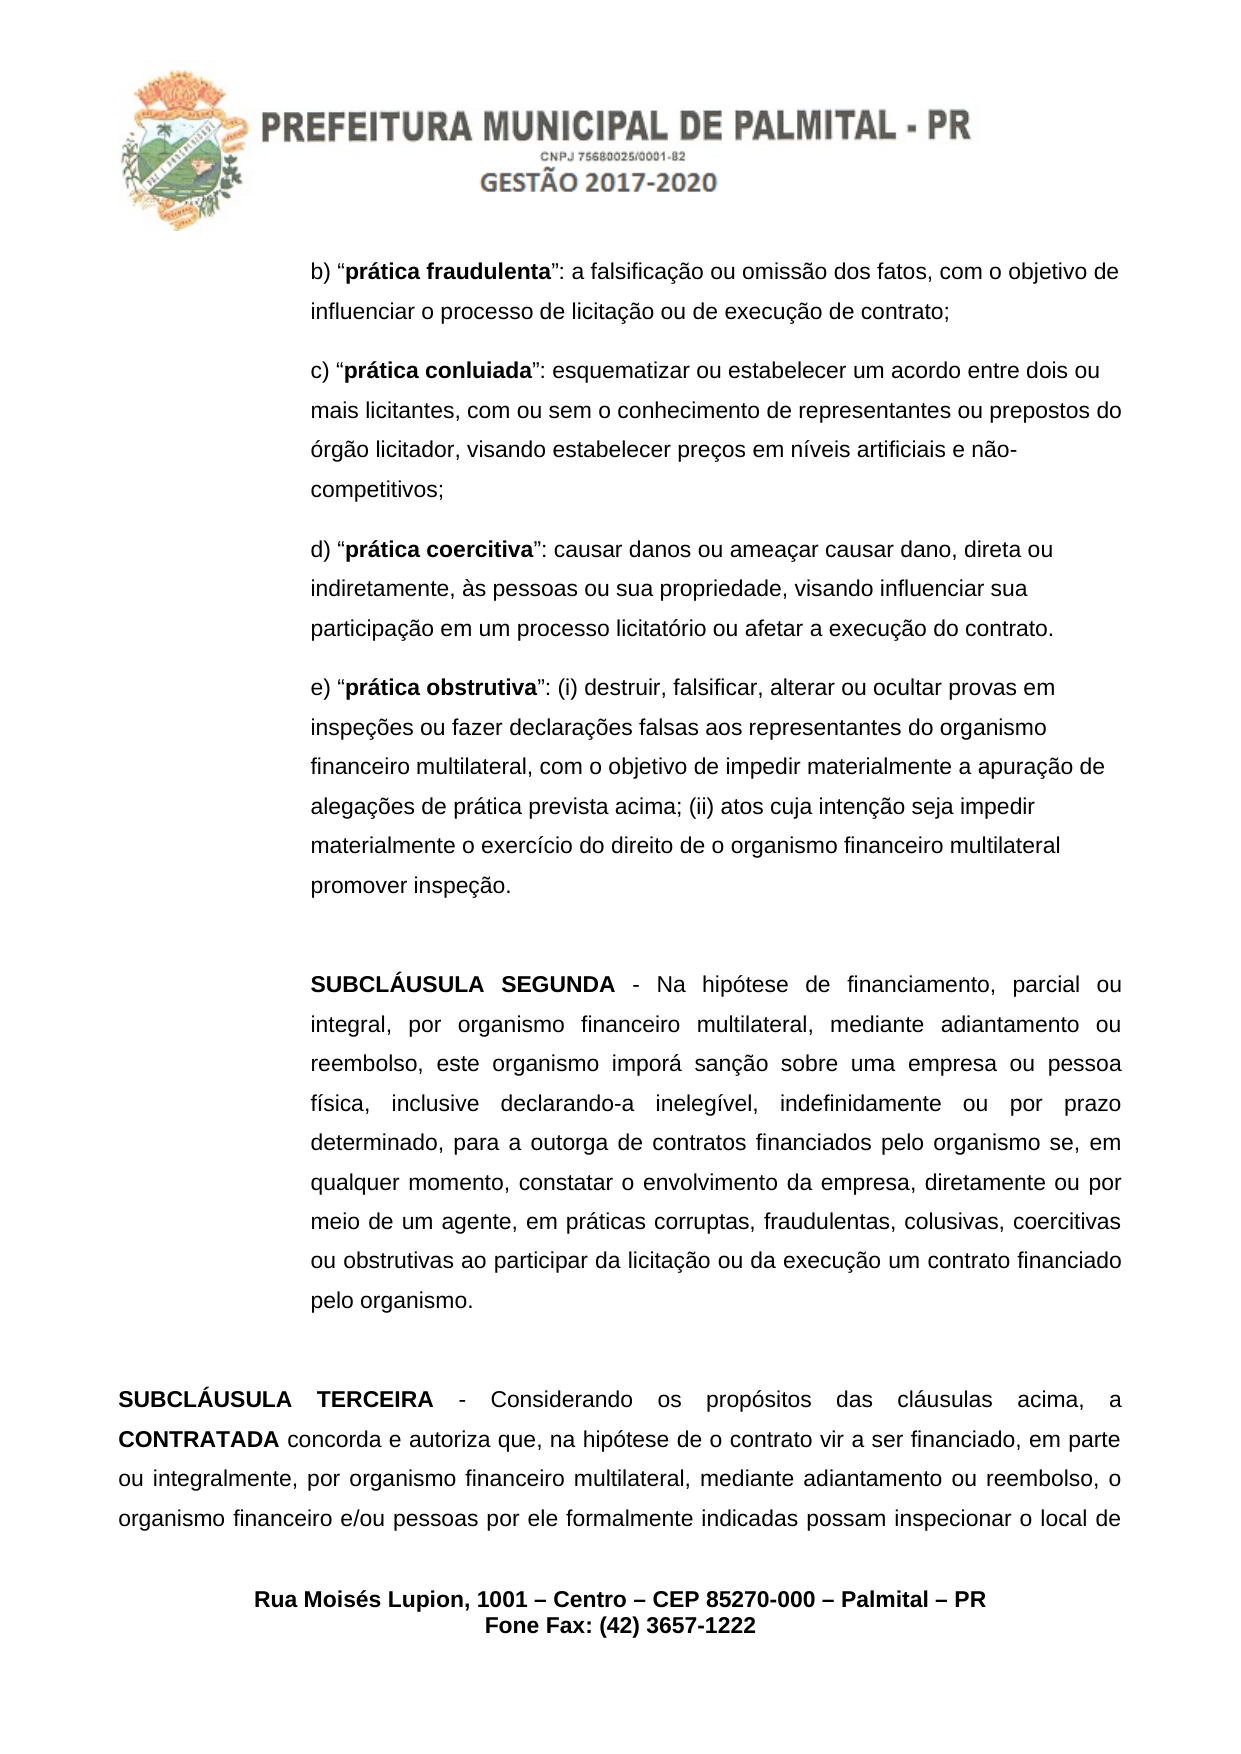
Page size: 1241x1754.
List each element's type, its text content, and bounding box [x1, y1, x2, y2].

text d) “prática coercitiva”: causar danos ou ameaçar causar dano, direta ou indiretamente, às pessoas ou sua propriedade, visando influenciar sua participação em um processo licitatório ou afetar a execução do contrato. [310, 536, 1122, 641]
picture [118, 59, 1004, 231]
text e) “prática obstrutiva”: (i) destruir, falsificar, alterar ou ocultar provas em inspeções ou fazer declarações falsas aos representantes do organismo financeiro multilateral, com o objetivo de impedir materialmente a apuração de alegações de prática prevista acima; (ii) atos cuja intenção seja impedir materialmente o exercício do direito de o organismo financeiro multilateral promover inspeção. [310, 674, 1122, 898]
text c) “prática conluiada”: esquematizar ou estabelecer um acordo entre dois ou mais licitantes, com ou sem o conhecimento de representantes ou prepostos do órgão licitador, visando estabelecer preços em níveis artificiais e não-competitivos; [310, 357, 1122, 502]
text b) “prática fraudulenta”: a falsificação ou omissão dos fatos, com o objetivo de influenciar o processo de licitação ou de execução de contrato; [310, 258, 1122, 324]
text SUBCLÁUSULA SEGUNDA - Na hipótese de financiamento, parcial ou integral, por organismo financeiro multilateral, mediante adiantamento ou reembolso, este organismo imporá sanção sobre uma empresa ou pessoa física, inclusive declarando-a inelegível, indefinidamente ou por prazo determinado, para a outorga de contratos financiados pelo organismo se, em qualquer momento, constatar o envolvimento da empresa, diretamente ou por meio de um agente, em práticas corruptas, fraudulentas, colusivas, coercitivas ou obstrutivas ao participar da licitação ou da execução um contrato financiado pelo organismo. [310, 932, 1122, 1313]
